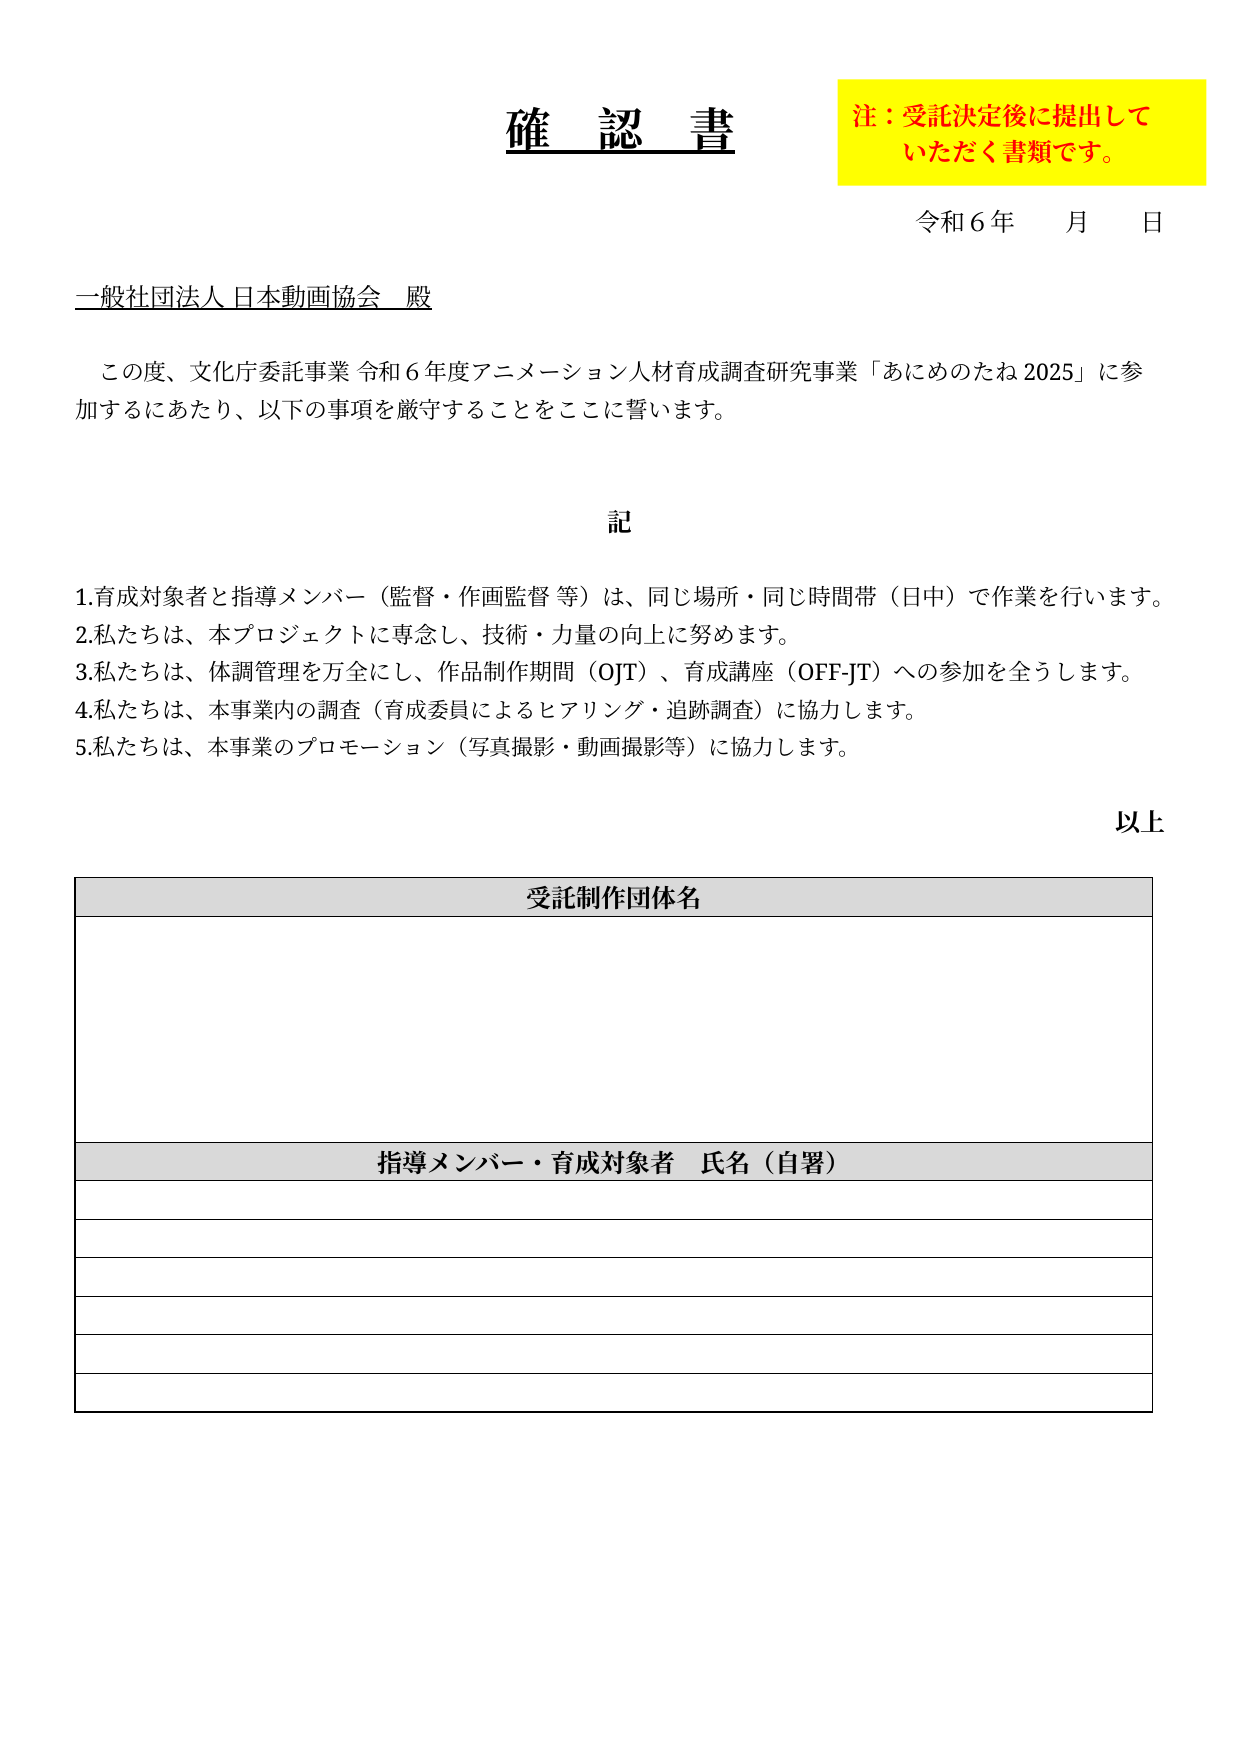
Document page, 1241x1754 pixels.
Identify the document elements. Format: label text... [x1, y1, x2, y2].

text 確 認 書 [75, 89, 837, 164]
text 1.育成対象者と指導メンバー（監督・作画監督 等）は、同じ場所・同じ時間帯（日中）で作業を行います。 [75, 577, 1165, 614]
table_cell [76, 1374, 1152, 1411]
table_cell [76, 1335, 1152, 1373]
text 2.私たちは、本プロジェクトに専念し、技術・力量の向上に努めます。 [75, 614, 1165, 652]
text 5.私たちは、本事業のプロモーション（写真撮影・動画撮影等）に協力します。 [75, 727, 1165, 764]
text 令和６年 月 日 [75, 202, 1165, 239]
text 3.私たちは、体調管理を万全にし、作品制作期間（OJT）、育成講座（OFF-JT）への参加を全うします。 [75, 652, 1165, 689]
text 4.私たちは、本事業内の調査（育成委員によるヒアリング・追跡調査）に協力します。 [75, 689, 1165, 727]
table_cell [76, 1181, 1152, 1219]
table_cell [76, 1220, 1152, 1257]
table_cell 指導メンバー・育成対象者 氏名（自署） [76, 1143, 1152, 1180]
table_cell [76, 917, 1152, 1142]
text 以上 [75, 802, 1165, 839]
table_cell [76, 1258, 1152, 1296]
text 一般社団法人 日本動画協会 殿 [75, 277, 1165, 314]
subtitle 記 [75, 502, 1165, 539]
text この度、文化庁委託事業 令和６年度アニメーション人材育成調査研究事業「あにめのたね2025」に参加するにあたり、以下の事項を厳守することをここに誓います。 [75, 352, 1165, 427]
table_cell [76, 1297, 1152, 1334]
table_header 受託制作団体名 [76, 878, 1152, 916]
